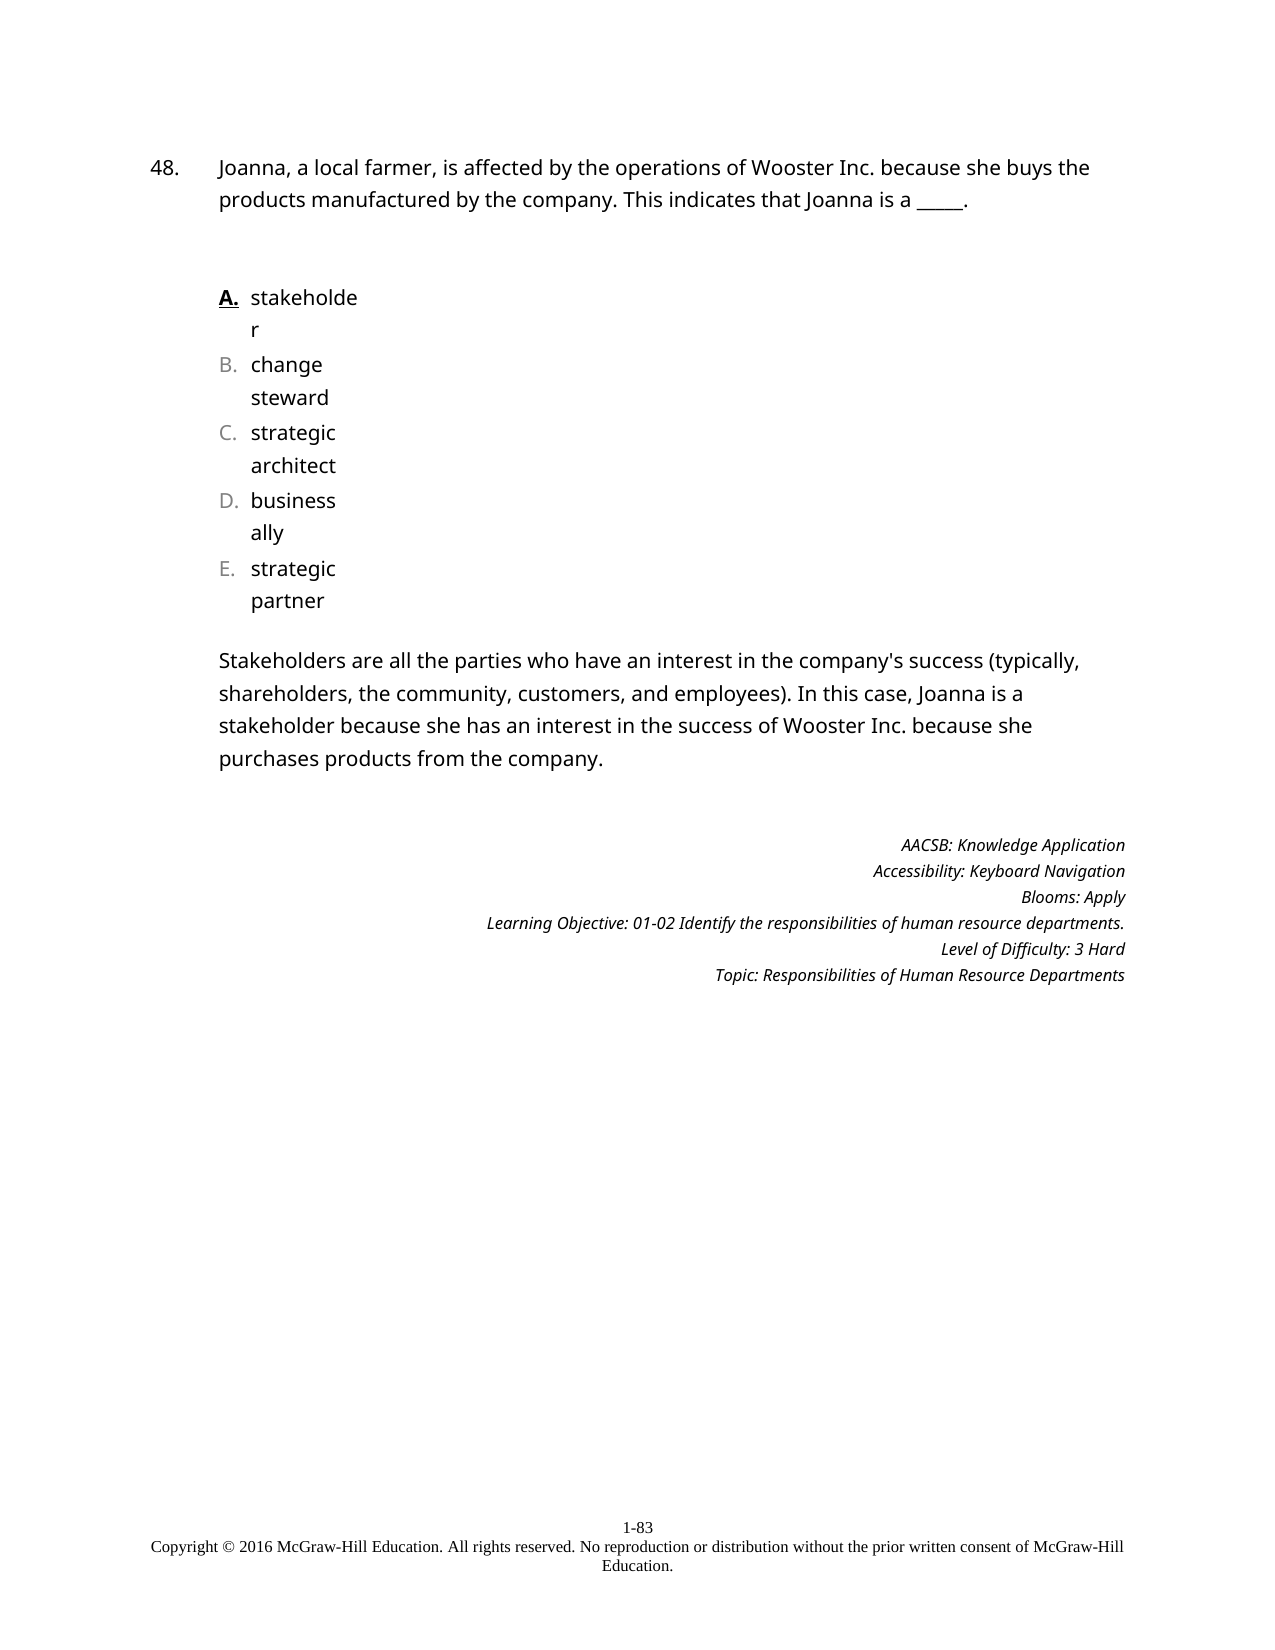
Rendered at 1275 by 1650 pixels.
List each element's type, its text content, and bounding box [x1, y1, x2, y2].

table_header Joanna, a local farmer, is affected by the operations of Wooster Inc. because she buys the products manufactured by the company. This indicates that Joanna is a _____. Stakeholders are all the parties who have an interest in the company's success (typically, shareholders, the community, customers, and employees). In this case, Joanna is a stakeholder because she has an interest in the success of Wooster Inc. because she purchases products from the company. [219, 153, 1125, 804]
table_header 48. [150, 153, 218, 804]
table_header AACSB: Knowledge Application Accessibility: Keyboard Navigation Blooms: Apply Learning Objective: 01-02 Identify the responsibilities of human resource departments. Level of Difficulty: 3 Hard Topic: Responsibilities of Human Resource Departments [150, 833, 1125, 1022]
